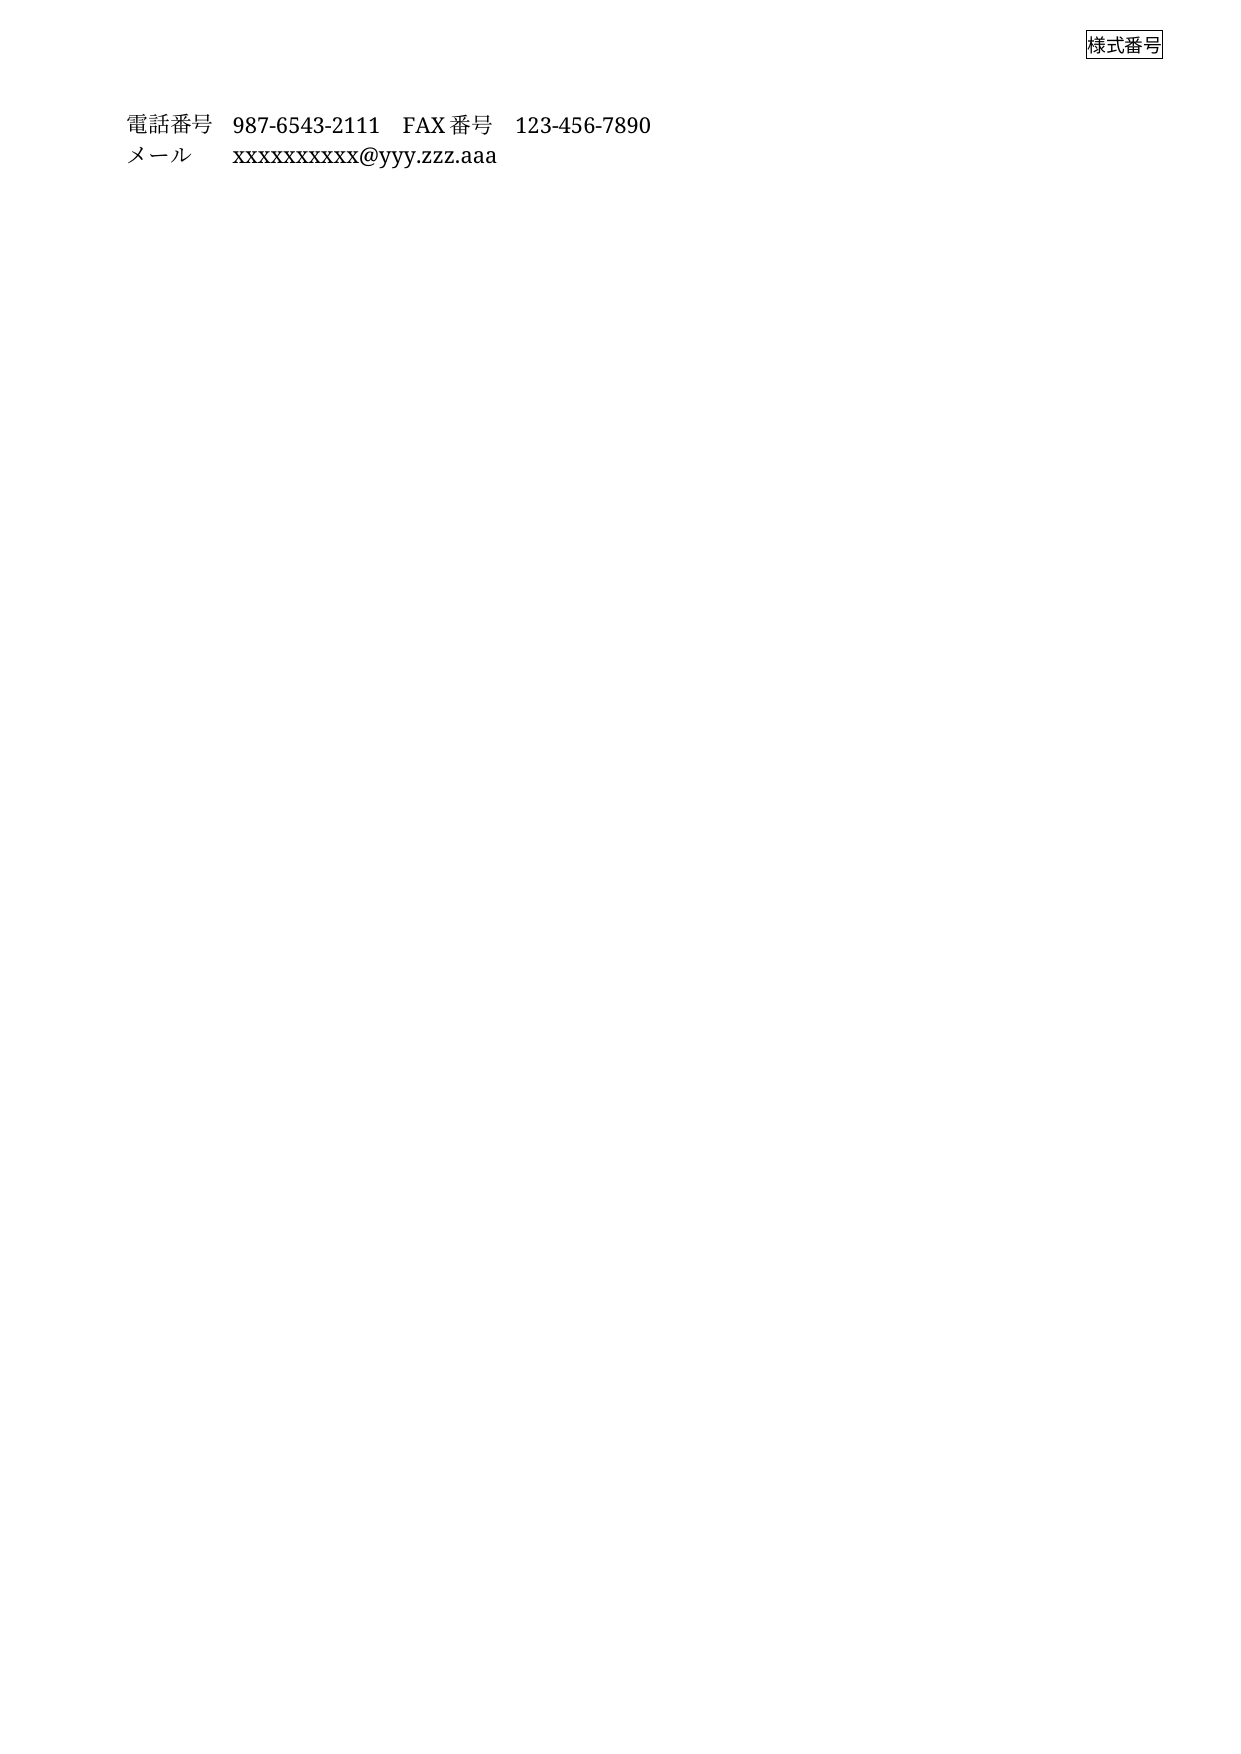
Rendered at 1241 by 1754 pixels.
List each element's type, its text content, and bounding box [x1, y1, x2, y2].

table_cell 電話番号 メール [115, 106, 233, 170]
table_cell 987-6543-2111 FAX番号 123-456-7890 xxxxxxxxxx@yyy.zzz.aaa [233, 106, 1178, 170]
